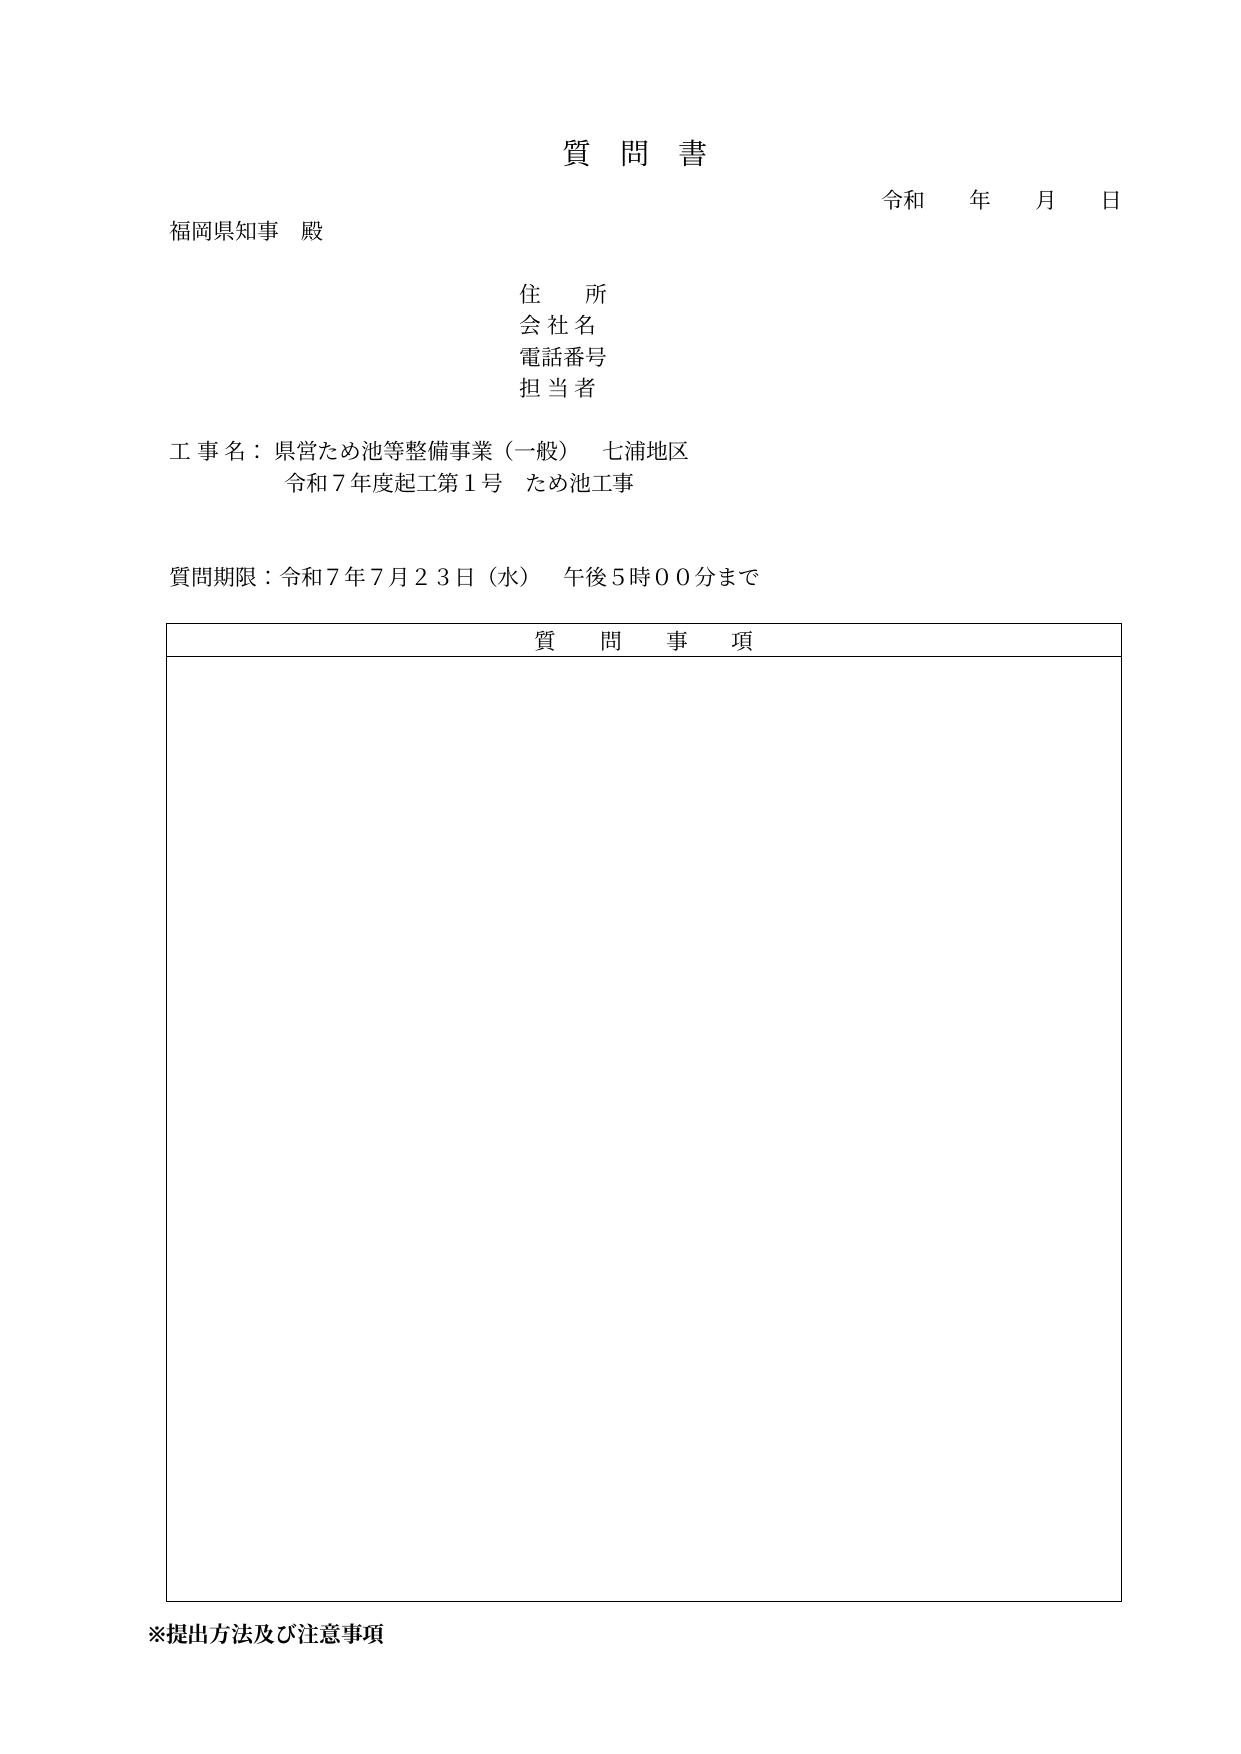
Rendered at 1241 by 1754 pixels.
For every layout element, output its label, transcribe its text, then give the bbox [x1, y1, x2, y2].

text 担 当 者 [148, 372, 1122, 403]
text 令和７年度起工第１号 ため池工事 [169, 466, 1122, 497]
table_cell [167, 657, 1121, 1601]
text 質問期限：令和７年７月２３日（水） 午後５時００分まで [148, 560, 1122, 592]
text 工 事 名： 県営ため池等整備事業（一般） 七浦地区 [169, 434, 1122, 466]
text 電話番号 [148, 340, 1122, 372]
text ※提出方法及び注意事項 [148, 1602, 1122, 1664]
text 住 所 [148, 277, 1122, 309]
text 会 社 名 [148, 309, 1122, 340]
text 福岡県知事 殿 [148, 214, 1122, 246]
text 質 問 書 [148, 120, 1122, 183]
table_header 質 問 事 項 [167, 624, 1121, 656]
text 令和 年 月 日 [148, 183, 1122, 214]
